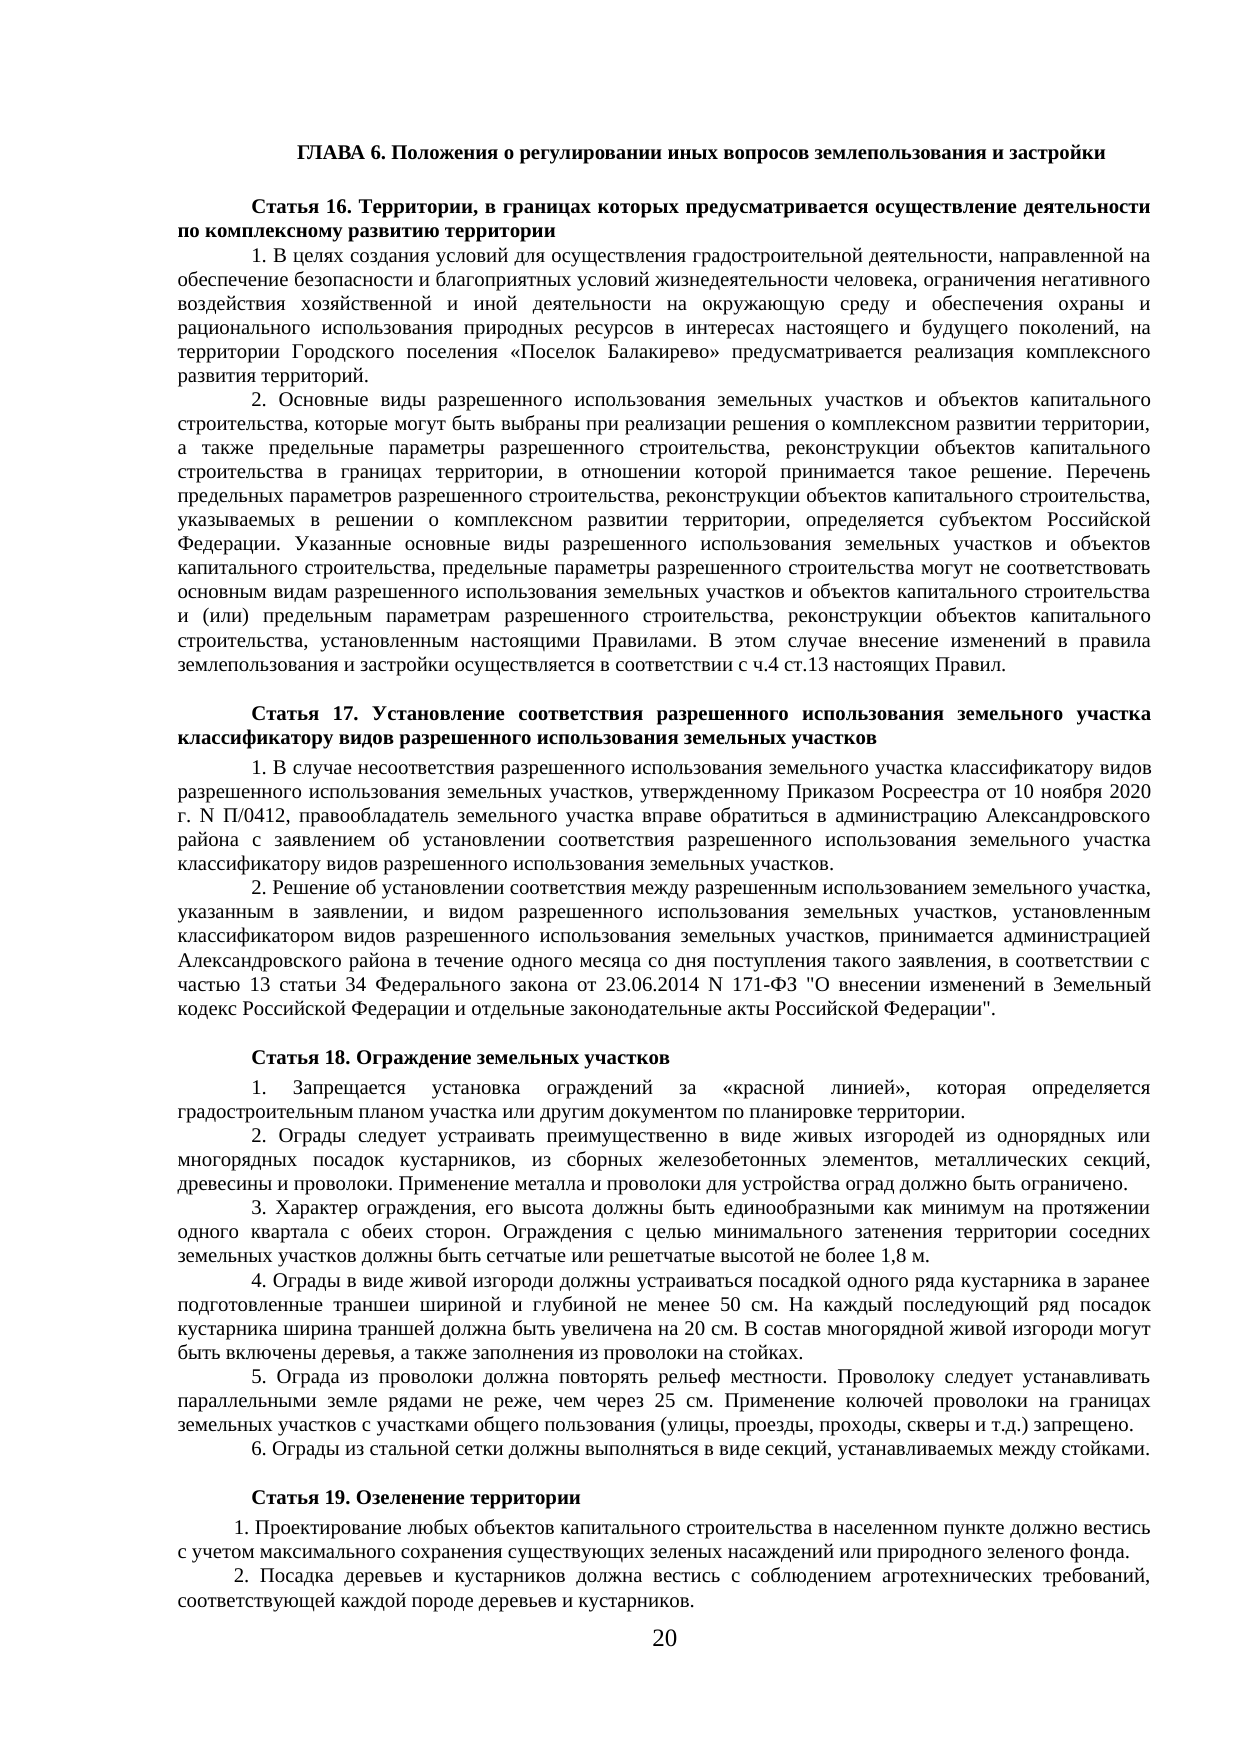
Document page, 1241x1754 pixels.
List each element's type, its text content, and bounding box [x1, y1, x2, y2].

text Статья 19. Озеленение территории [177, 1485, 1152, 1509]
text 2. Посадка деревьев и кустарников должна вестись с соблюдением агротехнических требований, соответствующей каждой породе деревьев и кустарников. [177, 1563, 1152, 1612]
text 1. В случае несоответствия разрешенного использования земельного участка классификатору видов разрешенного использования земельных участков, утвержденному Приказом Росреестра от 10 ноября 2020 г. N П/0412, правообладатель земельного участка вправе обратиться в администрацию Александровского района с заявлением об установлении соответствия разрешенного использования земельного участка классификатору видов разрешенного использования земельных участков. [177, 755, 1152, 875]
text 2. Ограды следует устраивать преимущественно в виде живых изгородей из однорядных или многорядных посадок кустарников, из сборных железобетонных элементов, металлических секций, древесины и проволоки. Применение металла и проволоки для устройства оград должно быть ограничено. [177, 1123, 1152, 1195]
text 1. В целях создания условий для осуществления градостроительной деятельности, направленной на обеспечение безопасности и благоприятных условий жизнедеятельности человека, ограничения негативного воздействия хозяйственной и иной деятельности на окружающую среду и обеспечения охраны и рационального использования природных ресурсов в интересах настоящего и будущего поколений, на территории Городского поселения «Поселок Балакирево» предусматривается реализация комплексного развития территорий. [177, 242, 1152, 387]
text 4. Ограды в виде живой изгороди должны устраиваться посадкой одного ряда кустарника в заранее подготовленные траншеи шириной и глубиной не менее . На каждый последующий ряд посадок кустарника ширина траншей должна быть увеличена на . В состав многорядной живой изгороди могут быть включены деревья, а также заполнения из проволоки на стойках. [177, 1267, 1152, 1364]
text Статья 17. Установление соответствия разрешенного использования земельного участка классификатору видов разрешенного использования земельных участков [177, 701, 1152, 749]
text 1. Запрещается установка ограждений за «красной линией», которая определяется градостроительным планом участка или другим документом по планировке территории. [177, 1075, 1152, 1123]
text 1. Проектирование любых объектов капитального строительства в населенном пункте должно вестись с учетом максимального сохранения существующих зеленых насаждений или природного зеленого фонда. [177, 1515, 1152, 1563]
text 3. Характер ограждения, его высота должны быть единообразными как минимум на протяжении одного квартала с обеих сторон. Ограждения с целью минимального затенения территории соседних земельных участков должны быть сетчатые или решетчатые высотой не более . [177, 1195, 1152, 1267]
text 2. Основные виды разрешенного использования земельных участков и объектов капитального строительства, которые могут быть выбраны при реализации решения о комплексном развитии территории, а также предельные параметры разрешенного строительства, реконструкции объектов капитального строительства в границах территории, в отношении которой принимается такое решение. Перечень предельных параметров разрешенного строительства, реконструкции объектов капитального строительства, указываемых в решении о комплексном развитии территории, определяется субъектом Российской Федерации. Указанные основные виды разрешенного использования земельных участков и объектов капитального строительства, предельные параметры разрешенного строительства могут не соответствовать основным видам разрешенного использования земельных участков и объектов капитального строительства и (или) предельным параметрам разрешенного строительства, реконструкции объектов капитального строительства, установленным настоящими Правилами. В этом случае внесение изменений в правила землепользования и застройки осуществляется в соответствии с ч.4 ст.13 настоящих Правил. [177, 387, 1152, 676]
text Статья 16. Территории, в границах которых предусматривается осуществление деятельности по комплексному развитию территории [177, 194, 1152, 242]
text 2. Решение об установлении соответствия между разрешенным использованием земельного участка, указанным в заявлении, и видом разрешенного использования земельных участков, установленным классификатором видов разрешенного использования земельных участков, принимается администрацией Александровского района в течение одного месяца со дня поступления такого заявления, в соответствии с частью 13 статьи 34 Федерального закона от 23.06.2014 N 171-ФЗ "О внесении изменений в Земельный кодекс Российской Федерации и отдельные законодательные акты Российской Федерации". [177, 875, 1152, 1020]
list ГЛАВА 6. Положения о регулировании иных вопросов землепользования и застройки [177, 140, 1152, 164]
text 5. Ограда из проволоки должна повторять рельеф местности. Проволоку следует устанавливать параллельными земле рядами не реже, чем через . Применение колючей проволоки на границах земельных участков с участками общего пользования (улицы, проезды, проходы, скверы и т.д.) запрещено. [177, 1364, 1152, 1436]
text Статья 18. Ограждение земельных участков [177, 1045, 1152, 1069]
text 6. Ограды из стальной сетки должны выполняться в виде секций, устанавливаемых между стойками. [177, 1436, 1152, 1460]
